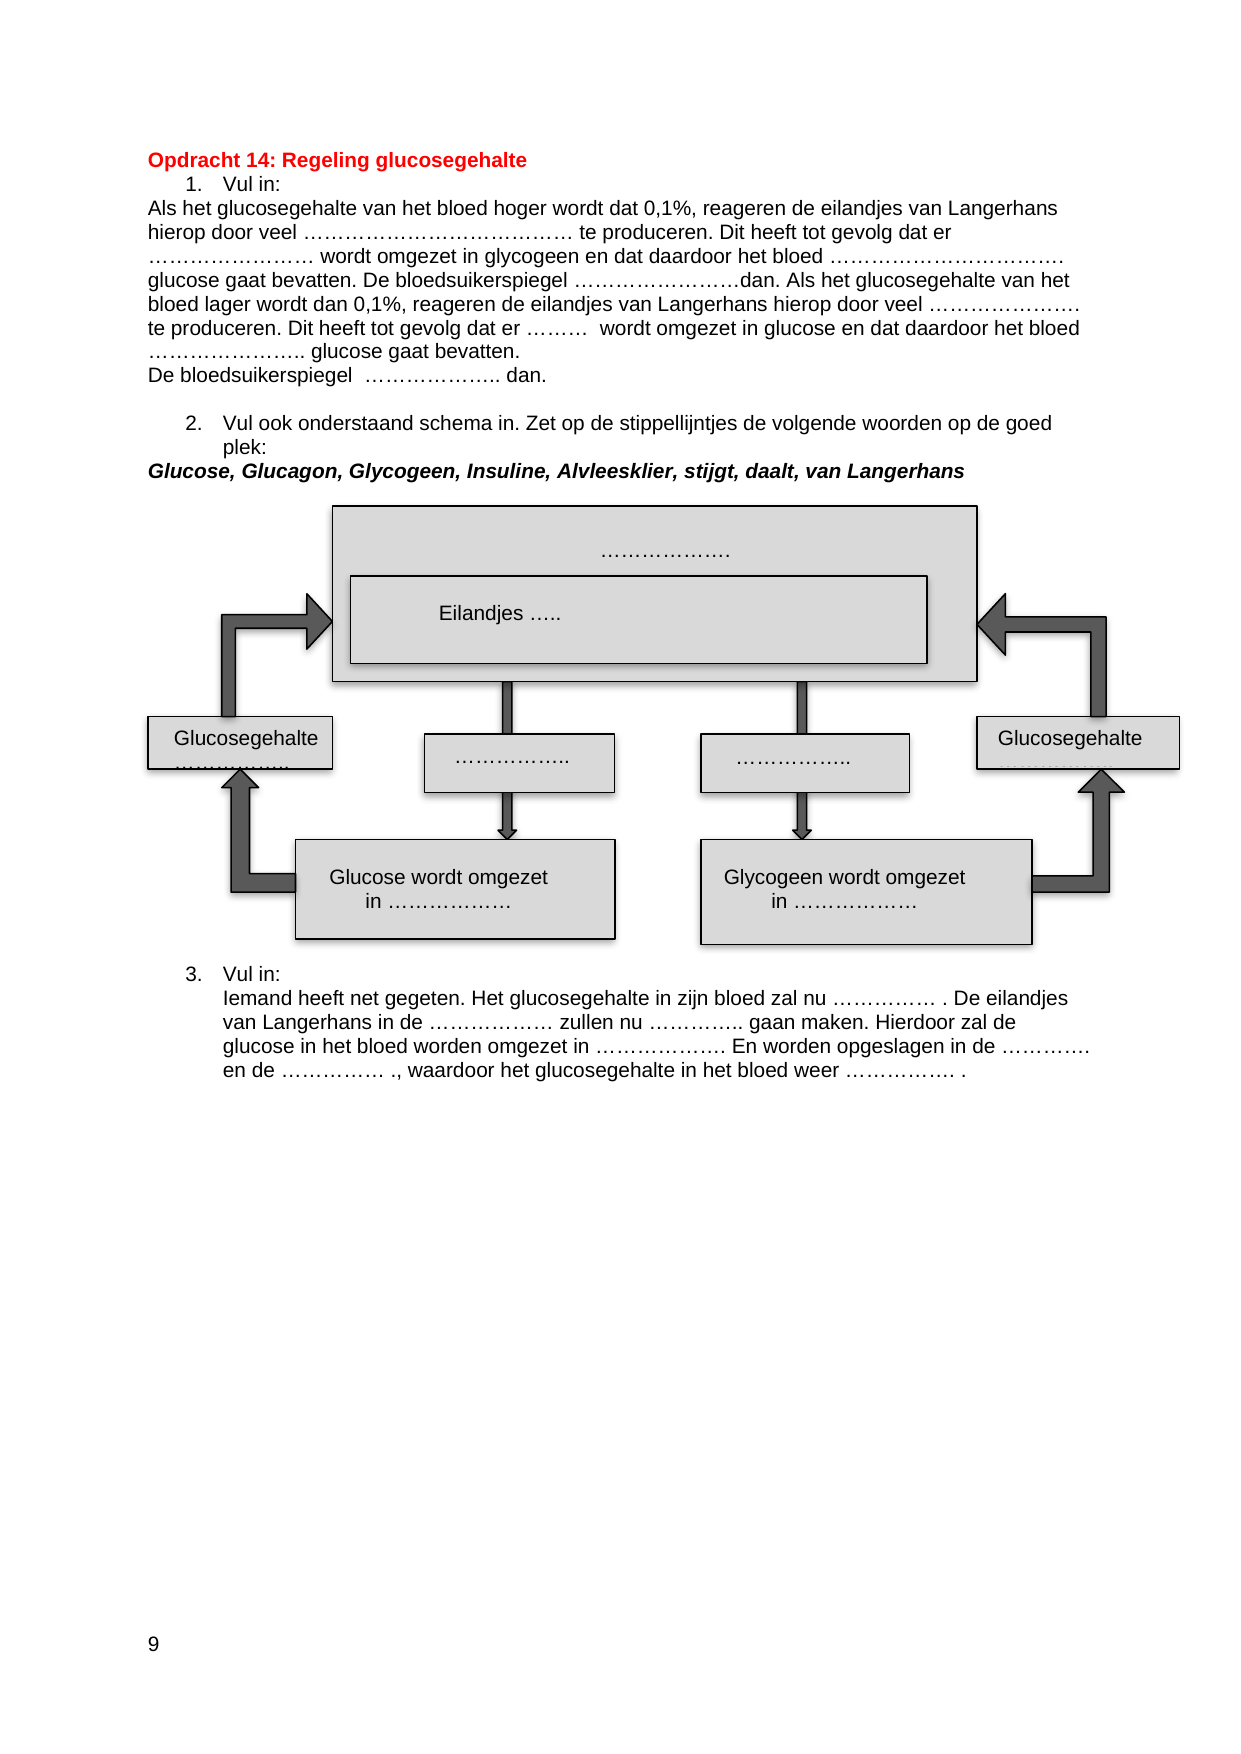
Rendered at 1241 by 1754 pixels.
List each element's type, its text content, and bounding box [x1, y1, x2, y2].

text Glucose, Glucagon, Glycogeen, Insuline, Alvleesklier, stijgt, daalt, van Langerhans [148, 459, 1093, 483]
text Als het glucosegehalte van het bloed hoger wordt dat 0,1%, reageren de eilandjes van Langerhans hierop door veel ………………………………… te produceren. Dit heeft tot gevolg dat er …………………… wordt omgezet in glycogeen en dat daardoor het bloed ……………………………. glucose gaat bevatten. De bloedsuikerspiegel ……………………dan. Als het glucosegehalte van het bloed lager wordt dan 0,1%, reageren de eilandjes van Langerhans hierop door veel …………………. te produceren. Dit heeft tot gevolg dat er ……… wordt omgezet in glucose en dat daardoor het bloed ………………….. glucose gaat bevatten. De bloedsuikerspiegel ……………….. dan. [148, 196, 1093, 387]
text Opdracht 14: Regeling glucosegehalte [148, 148, 1093, 172]
list Vul ook onderstaand schema in. Zet op de stippellijntjes de volgende woorden op de goed plek: [185, 411, 1093, 459]
list Vul in: [185, 172, 1093, 196]
list Vul in: Iemand heeft net gegeten. Het glucosegehalte in zijn bloed zal nu …………… . De eilandjes van Langerhans in de ……………… zullen nu ………….. gaan maken. Hierdoor zal de glucose in het bloed worden omgezet in ………………. En worden opgeslagen in de …………. en de …………… ., waardoor het glucosegehalte in het bloed weer ……………. . [185, 962, 1093, 1082]
